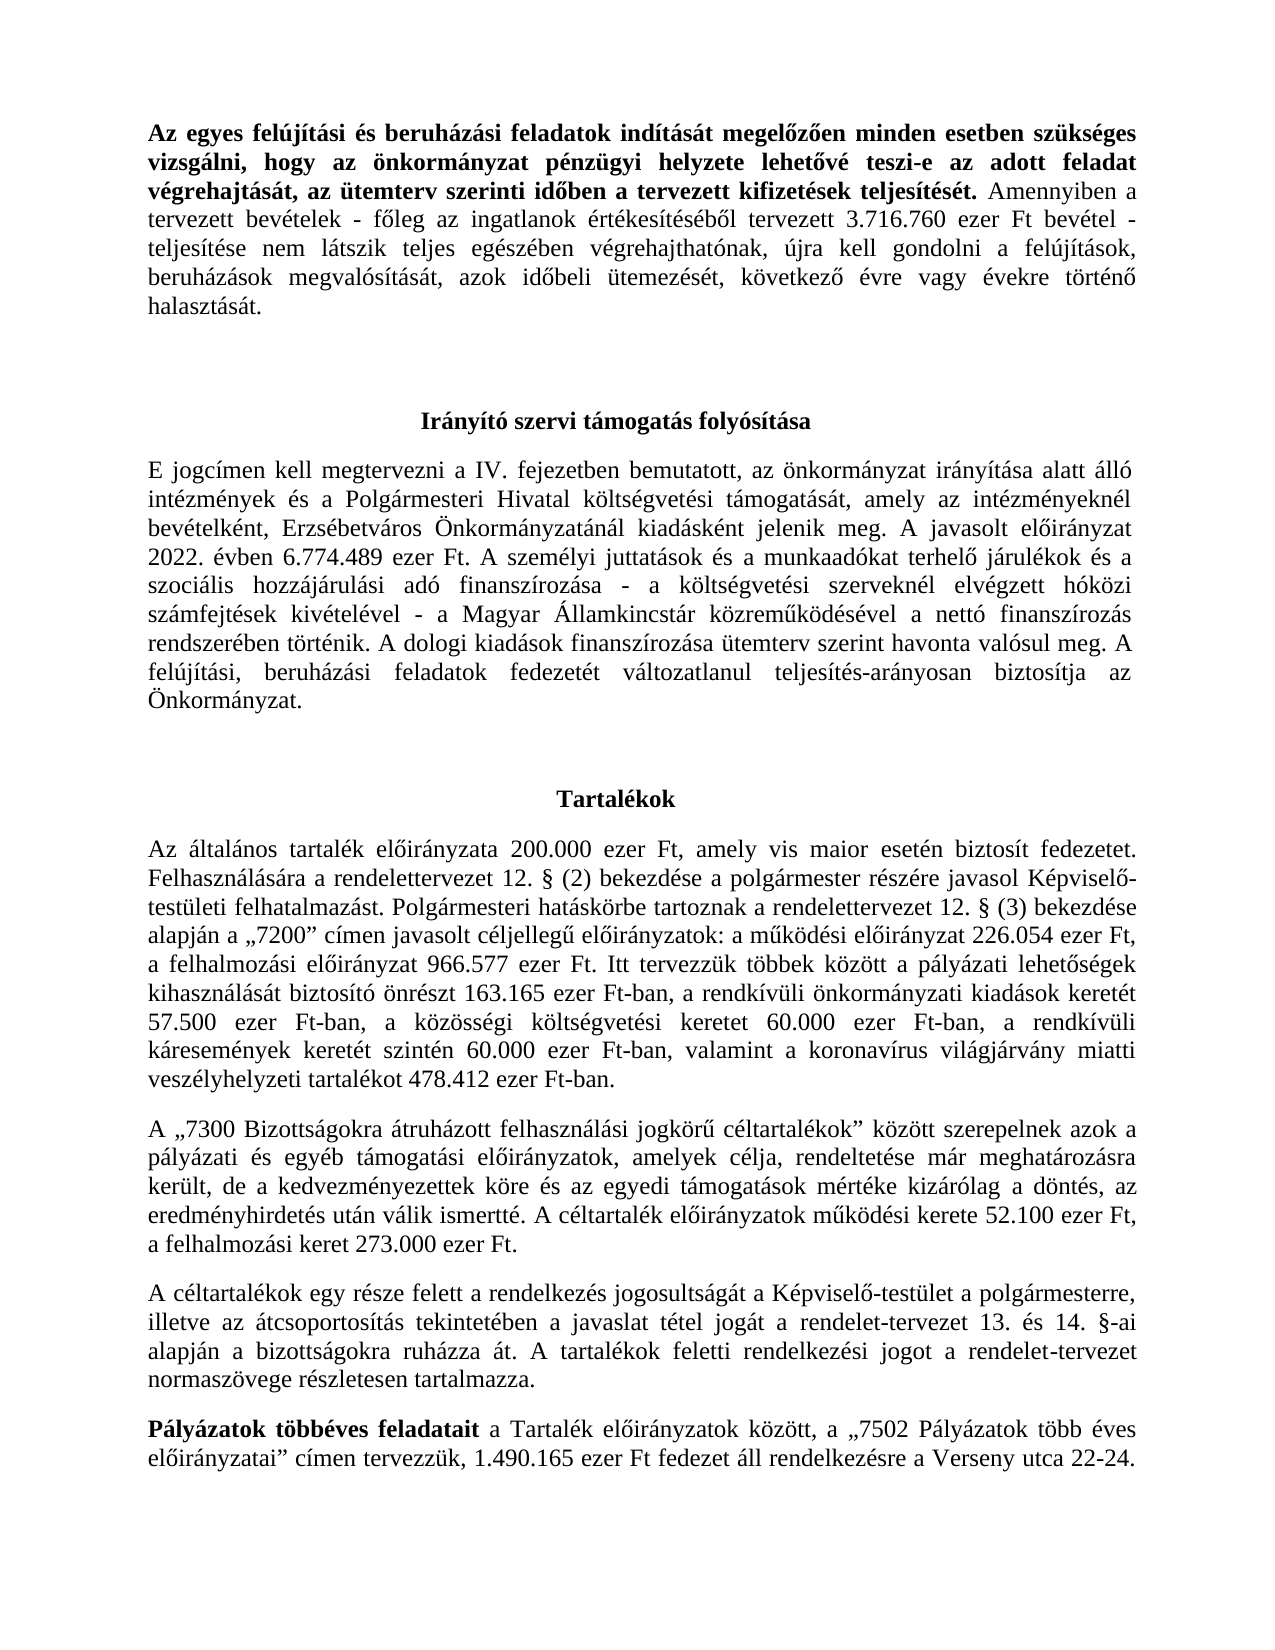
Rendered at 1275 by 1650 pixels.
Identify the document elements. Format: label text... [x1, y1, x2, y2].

text A „7300 Bizottságokra átruházott felhasználási jogkörű céltartalékok” között szerepelnek azok a pályázati és egyéb támogatási előirányzatok, amelyek célja, rendeltetése már meghatározásra került, de a kedvezményezettek köre és az egyedi támogatások mértéke kizárólag a döntés, az eredményhirdetés után válik ismertté. A céltartalék előirányzatok működési kerete 52.100 ezer Ft, a felhalmozási keret 273.000 ezer Ft. [148, 1114, 1137, 1257]
text Tartalékok [148, 784, 1084, 813]
text E jogcímen kell megtervezni a IV. fejezetben bemutatott, az önkormányzat irányítása alatt álló intézmények és a Polgármesteri Hivatal költségvetési támogatását, amely az intézményeknél bevételként, Erzsébetváros Önkormányzatánál kiadásként jelenik meg. A javasolt előirányzat 2022. évben 6.774.489 ezer Ft. A személyi juttatások és a munkaadókat terhelő járulékok és a szociális hozzájárulási adó finanszírozása - a költségvetési szerveknél elvégzett hóközi számfejtések kivételével - a Magyar Államkincstár közreműködésével a nettó finanszírozás rendszerében történik. A dologi kiadások finanszírozása ütemterv szerint havonta valósul meg. A felújítási, beruházási feladatok fedezetét változatlanul teljesítés-arányosan biztosítja az Önkormányzat. [148, 455, 1132, 714]
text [148, 1414, 1137, 1472]
text Az egyes felújítási és beruházási feladatok indítását megelőzően minden esetben szükséges vizsgálni, hogy az önkormányzat pénzügyi helyzete lehetővé teszi-e az adott feladat végrehajtását, az ütemterv szerinti időben a tervezett kifizetések teljesítését. Amennyiben a tervezett bevételek - főleg az ingatlanok értékesítéséből tervezett 3.716.760 ezer Ft bevétel - teljesítése nem látszik teljes egészében végrehajthatónak, újra kell gondolni a felújítások, beruházások megvalósítását, azok időbeli ütemezését, következő évre vagy évekre történő halasztását. [148, 118, 1137, 319]
text Irányító szervi támogatás folyósítása [148, 406, 1084, 434]
text A céltartalékok egy része felett a rendelkezés jogosultságát a Képviselő-testület a polgármesterre, illetve az átcsoportosítás tekintetében a javaslat tétel jogát a rendelet-tervezet 13. és 14. §-ai alapján a bizottságokra ruházza át. A tartalékok feletti rendelkezési jogot a rendelet-tervezet normaszövege részletesen tartalmazza. [148, 1278, 1137, 1393]
text Az általános tartalék előirányzata 200.000 ezer Ft, amely vis maior esetén biztosít fedezetet. Felhasználására a rendelettervezet 12. § (2) bekezdése a polgármester részére javasol Képviselő-testületi felhatalmazást. Polgármesteri hatáskörbe tartoznak a rendelettervezet 12. § (3) bekezdése alapján a „7200” címen javasolt céljellegű előirányzatok: a működési előirányzat 226.054 ezer Ft, a felhalmozási előirányzat 966.577 ezer Ft. Itt tervezzük többek között a pályázati lehetőségek kihasználását biztosító önrészt 163.165 ezer Ft-ban, a rendkívüli önkormányzati kiadások keretét 57.500 ezer Ft-ban, a közösségi költségvetési keretet 60.000 ezer Ft-ban, a rendkívüli káresemények keretét szintén 60.000 ezer Ft-ban, valamint a koronavírus világjárvány miatti veszélyhelyzeti tartalékot 478.412 ezer Ft-ban. [148, 834, 1137, 1093]
